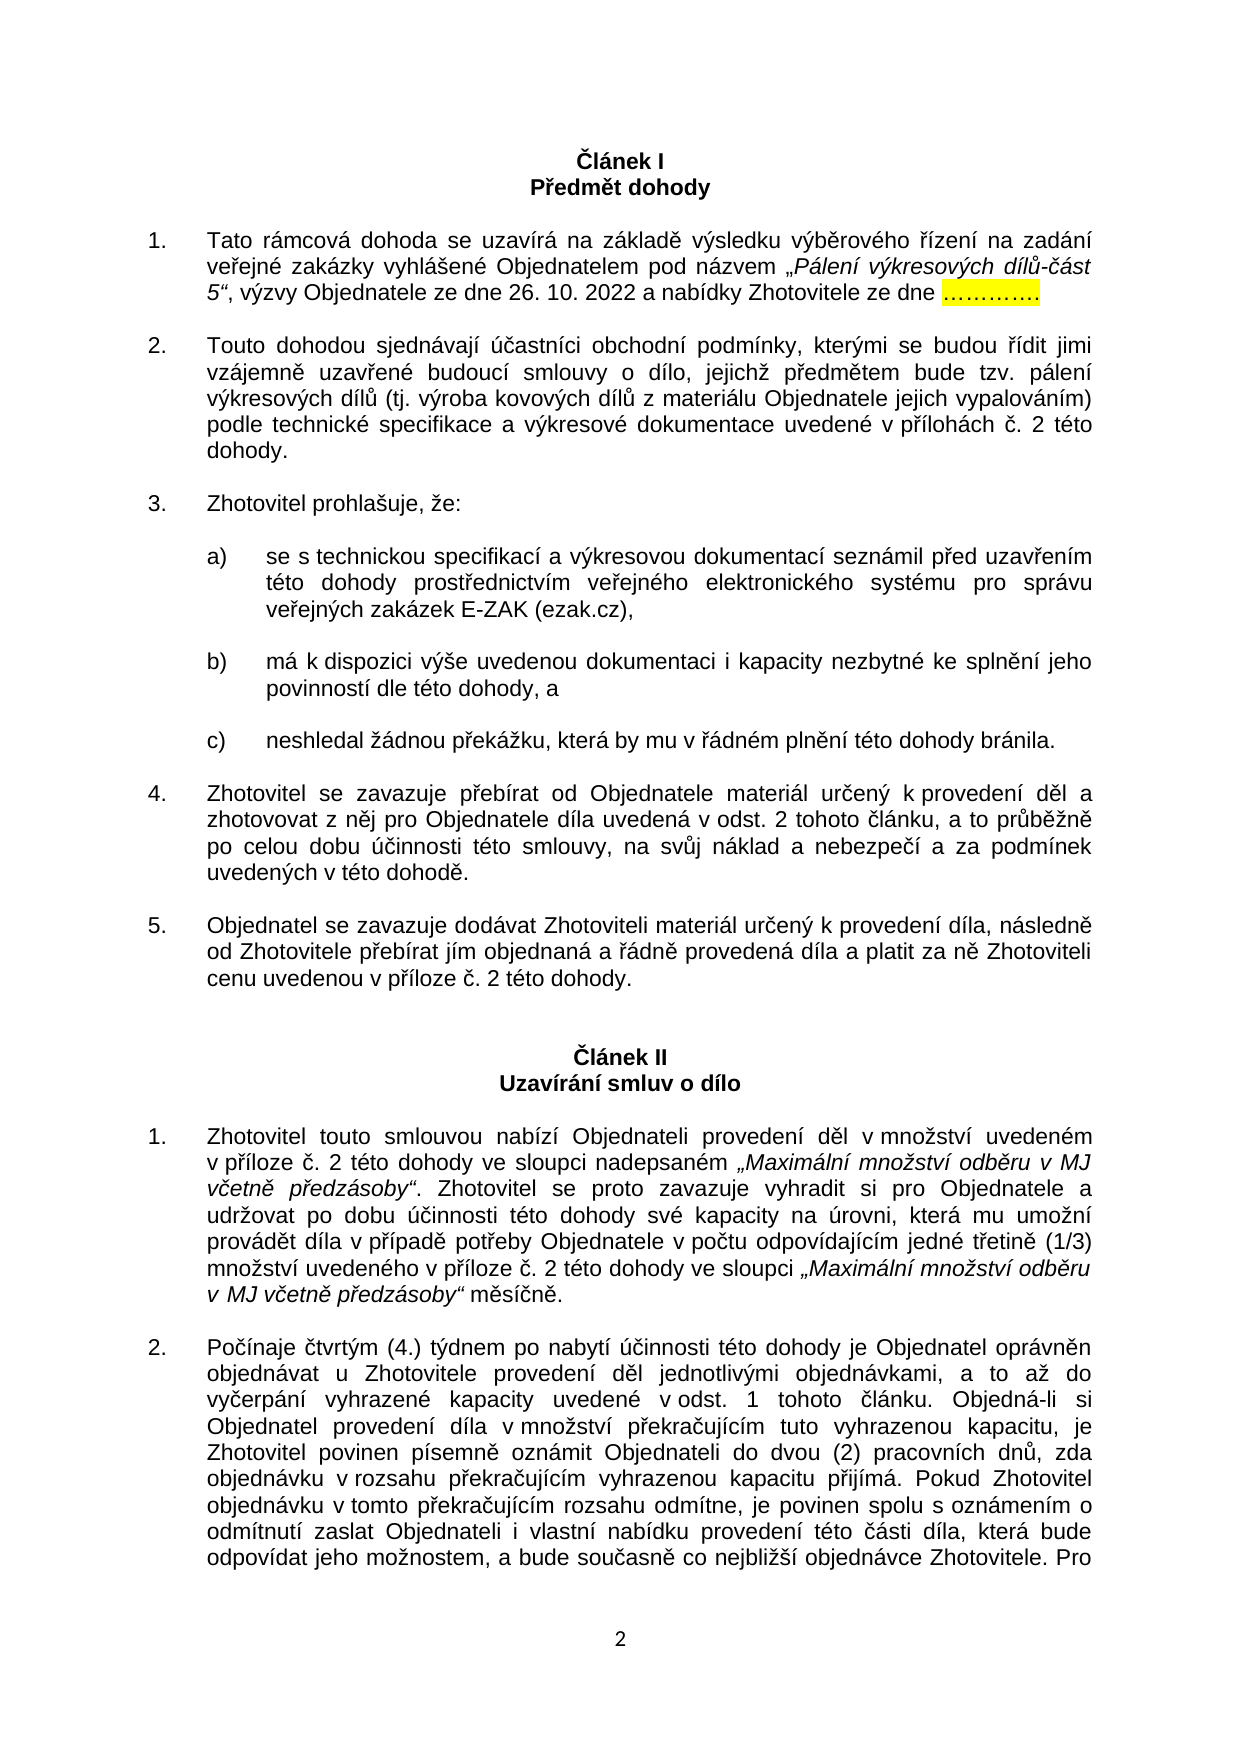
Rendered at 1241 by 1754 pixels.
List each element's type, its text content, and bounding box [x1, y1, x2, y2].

text Článek II [148, 1044, 1093, 1070]
list Tato rámcová dohoda se uzavírá na základě výsledku výběrového řízení na zadání veřejné zakázky vyhlášené Objednatelem pod názvem „Pálení výkresových dílů-část 5“, výzvy Objednatele ze dne 26. 10. 2022 a nabídky Zhotovitele ze dne …………. [148, 227, 1093, 306]
list Zhotovitel touto smlouvou nabízí Objednateli provedení děl v množství uvedeném v příloze č. 2 této dohody ve sloupci nadepsaném „Maximální množství odběru v MJ včetně předzásoby“. Zhotovitel se proto zavazuje vyhradit si pro Objednatele a udržovat po dobu účinnosti této dohody své kapacity na úrovni, která mu umožní provádět díla v případě potřeby Objednatele v počtu odpovídajícím jedné třetině (1/3) množství uvedeného v příloze č. 2 této dohody ve sloupci „Maximální množství odběru v MJ včetně předzásoby“ měsíčně. [148, 1123, 1093, 1307]
list se s technickou specifikací a výkresovou dokumentací seznámil před uzavřením této dohody prostřednictvím veřejného elektronického systému pro správu veřejných zakázek E-ZAK (ezak.cz), [207, 543, 1093, 622]
list Zhotovitel prohlašuje, že: [148, 490, 1093, 517]
text Uzavírání smluv o dílo [148, 1070, 1093, 1096]
text Předmět dohody [148, 174, 1093, 200]
list Objednatel se zavazuje dodávat Zhotoviteli materiál určený k provedení díla, následně od Zhotovitele přebírat jím objednaná a řádně provedená díla a platit za ně Zhotoviteli cenu uvedenou v příloze č. 2 této dohody. [148, 912, 1093, 991]
list Zhotovitel se zavazuje přebírat od Objednatele materiál určený k provedení děl a zhotovovat z něj pro Objednatele díla uvedená v odst. 2 tohoto článku, a to průběžně po celou dobu účinnosti této smlouvy, na svůj náklad a nebezpečí a za podmínek uvedených v této dohodě. [148, 780, 1093, 886]
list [148, 1333, 1093, 1571]
text Článek I [148, 148, 1093, 174]
list má k dispozici výše uvedenou dokumentaci i kapacity nezbytné ke splnění jeho povinností dle této dohody, a [207, 648, 1093, 701]
list Touto dohodou sjednávají účastníci obchodní podmínky, kterými se budou řídit jimi vzájemně uzavřené budoucí smlouvy o dílo, jejichž předmětem bude tzv. pálení výkresových dílů (tj. výroba kovových dílů z materiálu Objednatele jejich vypalováním) podle technické specifikace a výkresové dokumentace uvedené v přílohách č. 2 této dohody. [148, 332, 1093, 464]
list neshledal žádnou překážku, která by mu v řádném plnění této dohody bránila. [207, 727, 1093, 754]
